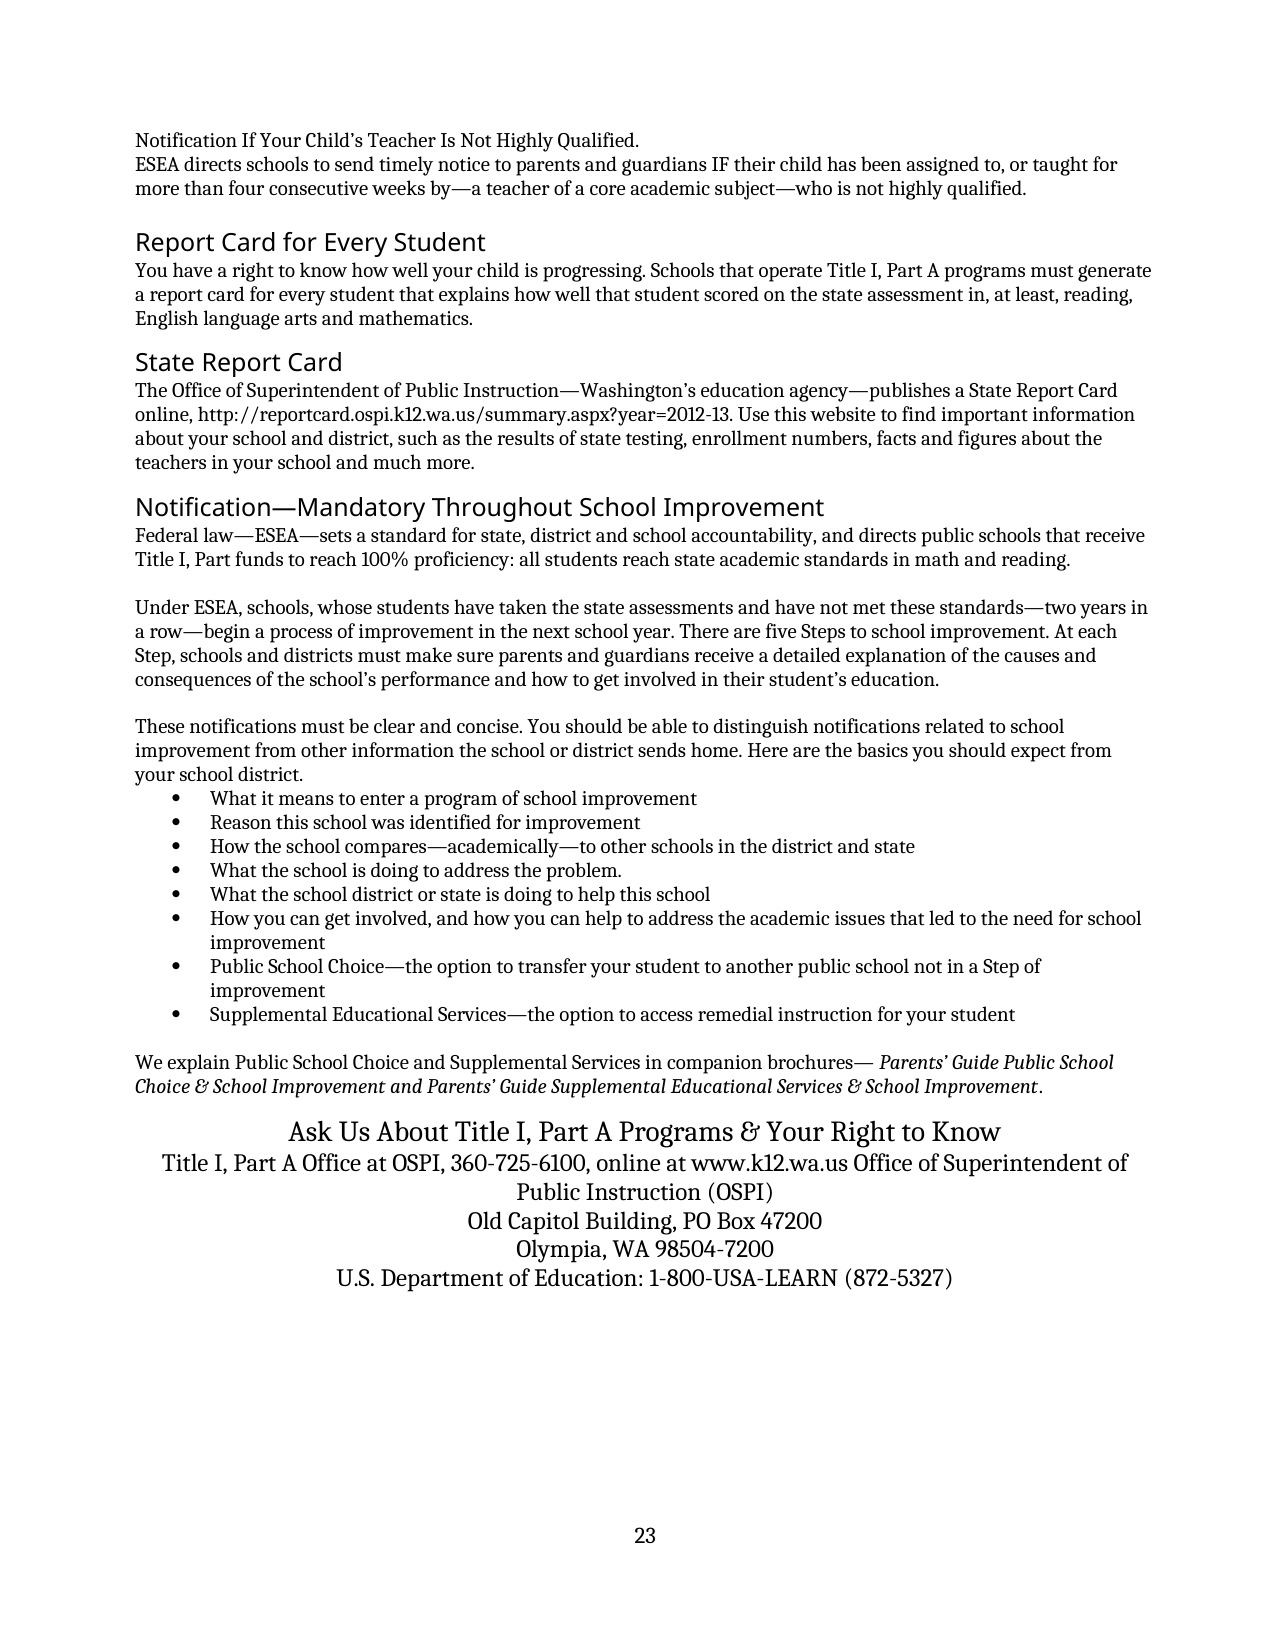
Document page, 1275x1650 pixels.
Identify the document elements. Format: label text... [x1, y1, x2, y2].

text These notifications must be clear and concise. You should be able to distinguish notifications related to school improvement from other information the school or district sends home. Here are the basics you should expect from your school district. [135, 715, 1155, 787]
list How the school compares—academically—to other schools in the district and state [172, 835, 1155, 859]
text Notification—Mandatory Throughout School Improvement [135, 489, 1155, 523]
text Choice & School Improvement and Parents’ Guide Supplemental Educational Services & School Improvement. [135, 1074, 1155, 1098]
text Title I, Part A Office at OSPI, 360-725-6100, online at www.k12.wa.us Office of Superintendent of Public Instruction (OSPI) Old Capitol Building, PO Box 47200 Olympia, WA 98504-7200 [135, 1149, 1155, 1264]
text Notification If Your Child’s Teacher Is Not Highly Qualified. [135, 129, 1155, 153]
text State Report Card [135, 345, 1155, 379]
text ESEA directs schools to send timely notice to parents and guardians IF their child has been assigned to, or taught for more than four consecutive weeks by—a teacher of a core academic subject—who is not highly qualified. [135, 153, 1155, 201]
list What it means to enter a program of school improvement [172, 787, 1155, 811]
list Reason this school was identified for improvement [172, 811, 1155, 835]
list What the school district or state is doing to help this school [172, 883, 1155, 907]
text You have a right to know how well your child is progressing. Schools that operate Title I, Part A programs must generate a report card for every student that explains how well that student scored on the state assessment in, at least, reading, English language arts and mathematics. [135, 259, 1155, 331]
list Supplemental Educational Services—the option to access remedial instruction for your student [172, 1003, 1155, 1051]
text The Office of Superintendent of Public Instruction—Washington’s education agency—publishes a State Report Card online, http://reportcard.ospi.k12.wa.us/summary.aspx?year=2012-13. Use this website to find important information about your school and district, such as the results of state testing, enrollment numbers, facts and figures about the teachers in your school and much more. [135, 379, 1155, 475]
list What the school is doing to address the problem. [172, 859, 1155, 883]
text Federal law—ESEA—sets a standard for state, district and school accountability, and directs public schools that receive Title I, Part funds to reach 100% proficiency: all students reach state academic standards in math and reading. [135, 523, 1155, 571]
text Report Card for Every Student [135, 225, 1155, 259]
list Public School Choice—the option to transfer your student to another public school not in a Step of improvement [172, 955, 1155, 1003]
text U.S. Department of Education: 1-800-USA-LEARN (872-5327) [135, 1264, 1155, 1293]
list How you can get involved, and how you can help to address the academic issues that led to the need for school improvement [172, 907, 1155, 955]
text We explain Public School Choice and Supplemental Services in companion brochures— Parents’ Guide Public School [135, 1051, 1155, 1074]
text Under ESEA, schools, whose students have taken the state assessments and have not met these standards—two years in a row—begin a process of improvement in the next school year. There are five Steps to school improvement. At each Step, schools and districts must make sure parents and guardians receive a detailed explanation of the causes and consequences of the school’s performance and how to get involved in their student’s education. [135, 595, 1155, 691]
text Ask Us About Title I, Part A Programs & Your Right to Know [135, 1116, 1155, 1149]
